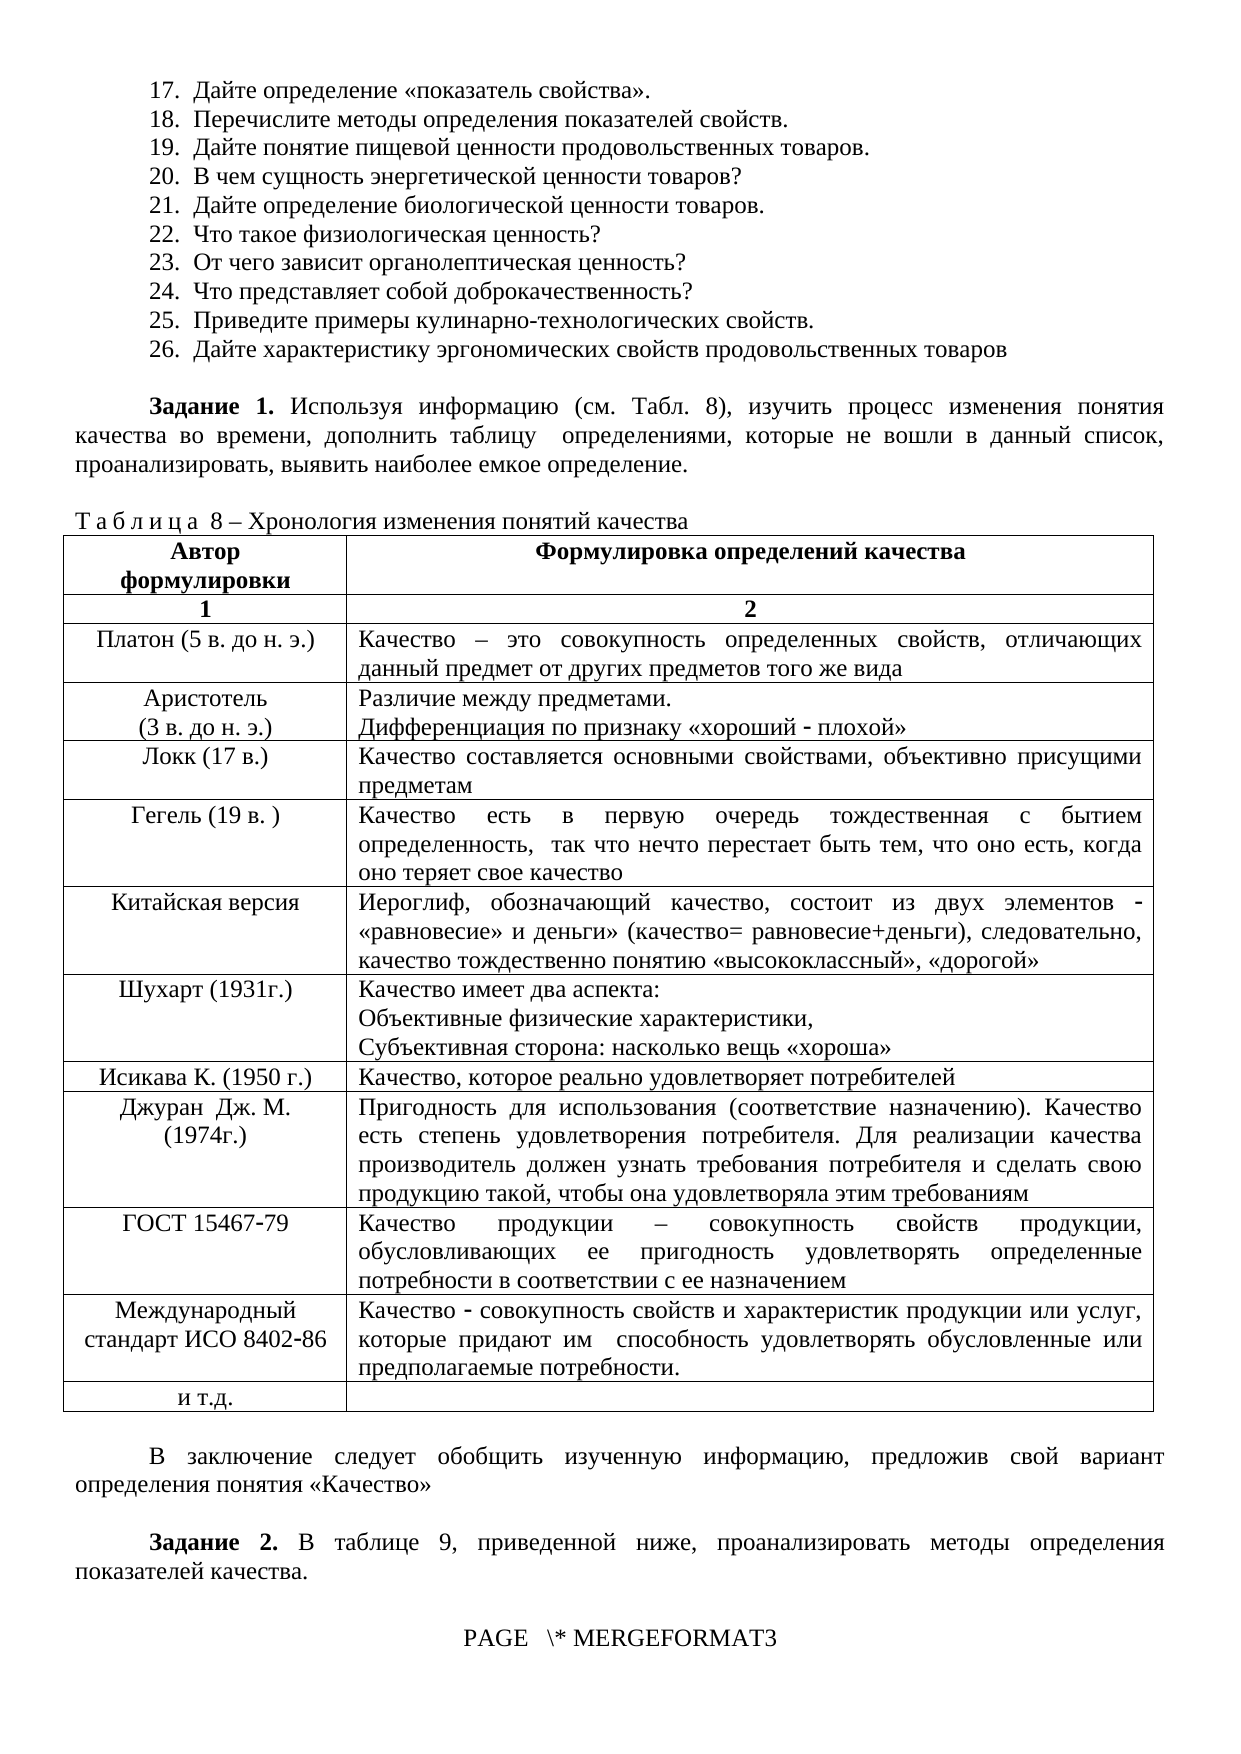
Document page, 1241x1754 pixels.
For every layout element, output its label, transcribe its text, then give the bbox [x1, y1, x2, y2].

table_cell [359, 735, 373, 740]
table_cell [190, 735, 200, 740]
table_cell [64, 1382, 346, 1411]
list Дайте характеристику эргономических свойств продовольственных товаров [149, 334, 1165, 362]
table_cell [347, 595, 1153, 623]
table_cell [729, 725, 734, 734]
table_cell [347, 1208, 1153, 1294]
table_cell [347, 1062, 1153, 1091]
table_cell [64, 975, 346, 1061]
list В чем сущность энергетической ценности товаров? [149, 161, 1165, 190]
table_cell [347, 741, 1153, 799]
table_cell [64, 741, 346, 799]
list Дайте понятие пищевой ценности продовольственных товаров. [149, 132, 1165, 161]
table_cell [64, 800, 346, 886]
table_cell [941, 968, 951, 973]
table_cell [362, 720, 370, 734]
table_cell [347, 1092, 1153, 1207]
text Таблица 8 – Хронология изменения понятий качества [75, 506, 1165, 535]
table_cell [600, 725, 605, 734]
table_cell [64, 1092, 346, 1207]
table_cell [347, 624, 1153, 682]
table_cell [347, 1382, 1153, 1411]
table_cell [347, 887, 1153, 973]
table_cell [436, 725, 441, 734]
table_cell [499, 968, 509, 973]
text В заключение следует обобщить изученную информацию, предложив свой вариант определения понятия «Качество» [75, 1441, 1165, 1498]
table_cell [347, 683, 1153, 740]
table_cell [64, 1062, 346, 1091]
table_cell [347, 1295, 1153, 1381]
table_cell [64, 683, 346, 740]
text Задание 2. В таблице 9, приведенной ниже, проанализировать методы определения показателей качества. [75, 1527, 1165, 1584]
list Дайте определение «показатель свойства». [149, 75, 1165, 104]
list Что представляет собой доброкачественность? [149, 276, 1165, 305]
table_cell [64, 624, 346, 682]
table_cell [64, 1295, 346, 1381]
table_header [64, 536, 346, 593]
text Задание 1. Используя информацию (см. Табл. 8), изучить процесс изменения понятия качества во времени, дополнить таблицу определениями, которые не вошли в данный список, проанализировать, выявить наиболее емкое определение. [75, 391, 1165, 477]
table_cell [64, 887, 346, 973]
list Дайте определение биологической ценности товаров. [149, 190, 1165, 219]
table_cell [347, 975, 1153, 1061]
list Приведите примеры кулинарно-технологических свойств. [149, 305, 1165, 334]
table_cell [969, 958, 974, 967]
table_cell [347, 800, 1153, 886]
list От чего зависит органолептическая ценность? [149, 247, 1165, 276]
list Что такое физиологическая ценность? [149, 219, 1165, 247]
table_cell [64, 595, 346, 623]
list Перечислите методы определения показателей свойств. [149, 104, 1165, 132]
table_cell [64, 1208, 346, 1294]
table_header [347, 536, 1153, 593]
